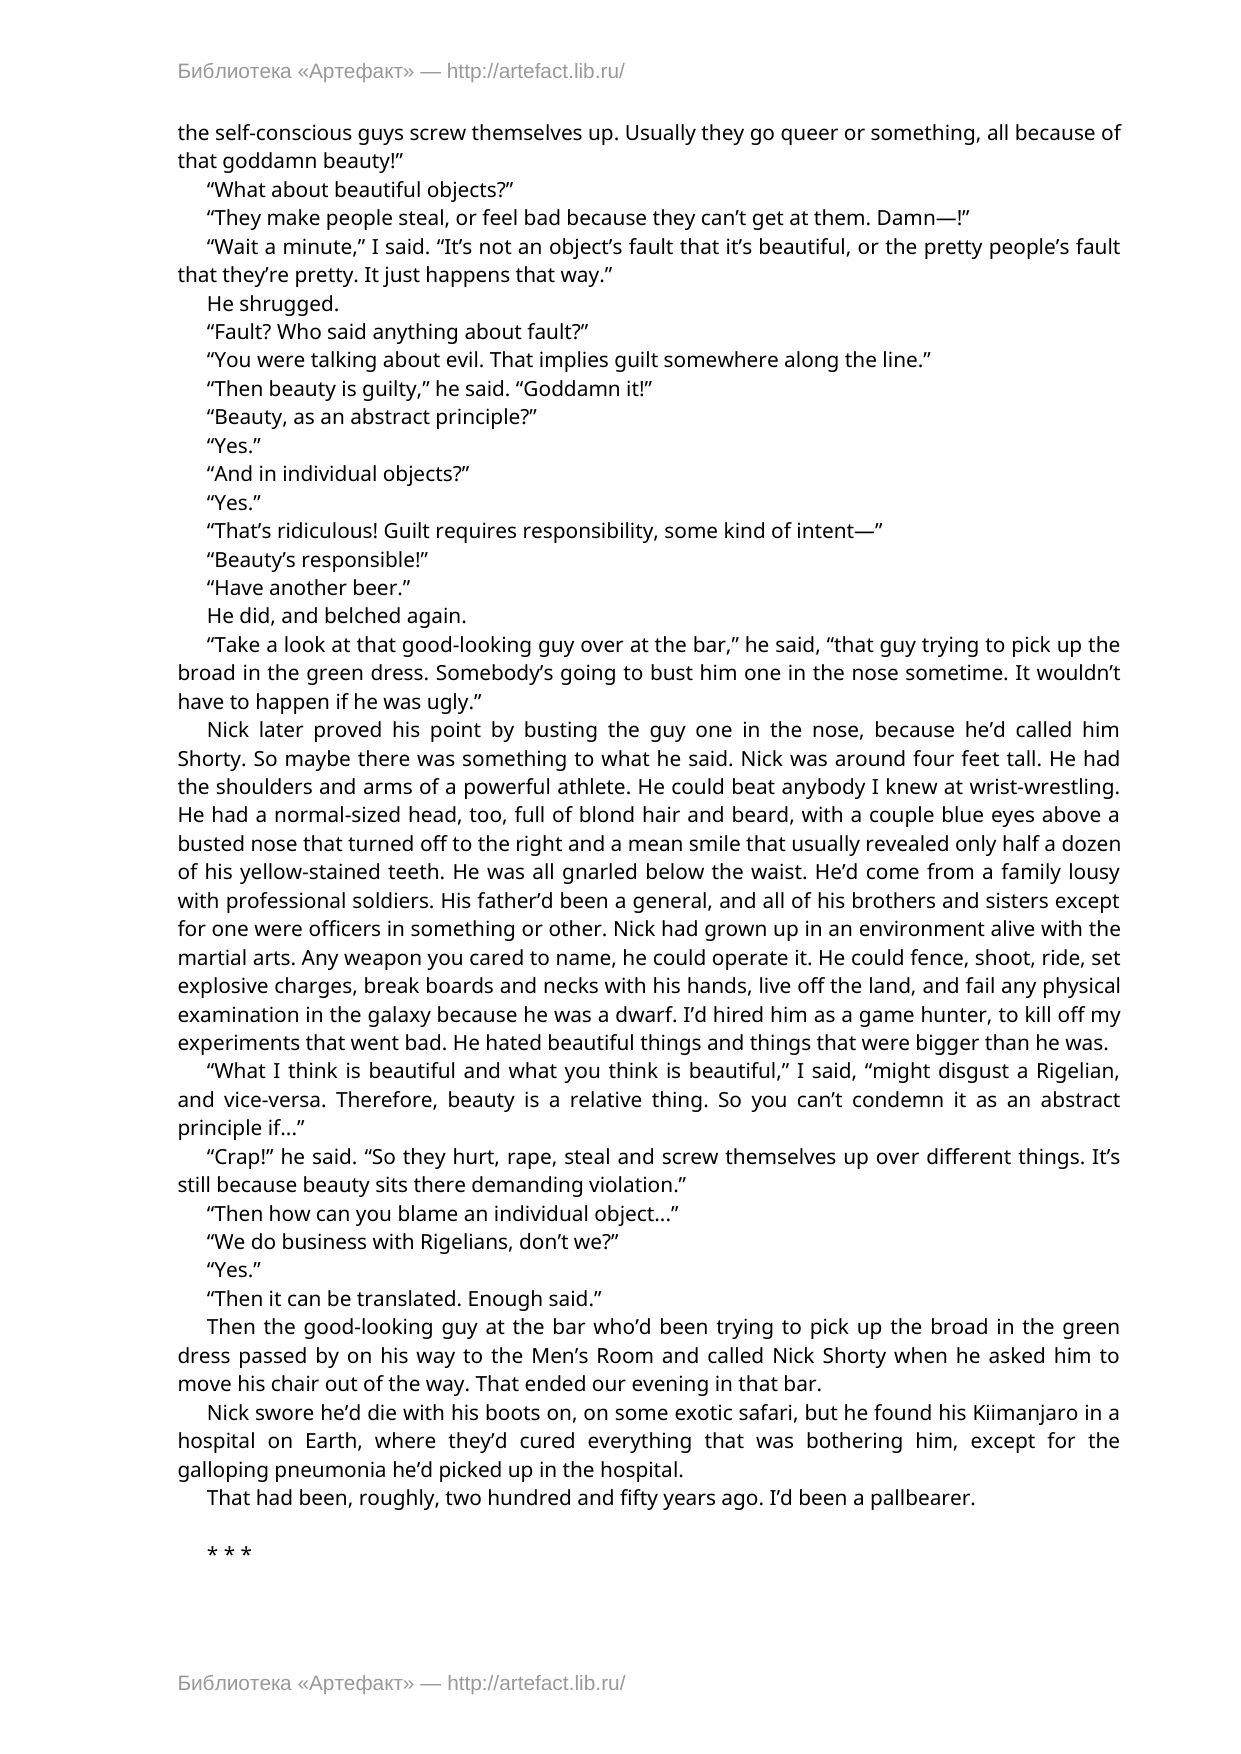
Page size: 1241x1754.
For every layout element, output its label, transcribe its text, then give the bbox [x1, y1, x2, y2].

text That had been, roughly, two hundred and fifty years ago. I’d been a pallbearer. [177, 1483, 1122, 1512]
text “Then beauty is guilty,” he said. “Goddamn it!” [177, 374, 1122, 402]
text “That’s ridiculous! Guilt requires responsibility, some kind of intent—” [177, 516, 1122, 545]
text * * * [177, 1540, 1122, 1568]
text “Crap!” he said. “So they hurt, rape, steal and screw themselves up over different things. It’s still because beauty sits there demanding violation.” [177, 1142, 1122, 1199]
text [177, 118, 1122, 175]
text “What about beautiful objects?” [177, 175, 1122, 203]
text He did, and belched again. [177, 602, 1122, 630]
text “We do business with Rigelians, don’t we?” [177, 1227, 1122, 1256]
text “Yes.” [177, 488, 1122, 516]
text “Yes.” [177, 431, 1122, 459]
text He shrugged. [177, 289, 1122, 317]
text “Beauty, as an abstract principle?” [177, 402, 1122, 431]
text “Then how can you blame an individual object...” [177, 1199, 1122, 1227]
text Then the good-looking guy at the bar who’d been trying to pick up the broad in the green dress passed by on his way to the Men’s Room and called Nick Shorty when he asked him to move his chair out of the way. That ended our evening in that bar. [177, 1312, 1122, 1398]
text “Have another beer.” [177, 573, 1122, 602]
text “Take a look at that good-looking guy over at the bar,” he said, “that guy trying to pick up the broad in the green dress. Somebody’s going to bust him one in the nose sometime. It wouldn’t have to happen if he was ugly.” [177, 630, 1122, 715]
text “Then it can be translated. Enough said.” [177, 1284, 1122, 1312]
text “You were talking about evil. That implies guilt somewhere along the line.” [177, 346, 1122, 374]
text “They make people steal, or feel bad because they can’t get at them. Damn—!” [177, 203, 1122, 232]
text “Yes.” [177, 1256, 1122, 1284]
text “And in individual objects?” [177, 459, 1122, 488]
text “Beauty’s responsible!” [177, 545, 1122, 573]
text Nick swore he’d die with his boots on, on some exotic safari, but he found his Kiimanjaro in a hospital on Earth, where they’d cured everything that was bothering him, except for the galloping pneumonia he’d picked up in the hospital. [177, 1398, 1122, 1483]
text “Fault? Who said anything about fault?” [177, 317, 1122, 346]
text “What I think is beautiful and what you think is beautiful,” I said, “might disgust a Rigelian, and vice-versa. Therefore, beauty is a relative thing. So you can’t condemn it as an abstract principle if...” [177, 1057, 1122, 1142]
text “Wait a minute,” I said. “It’s not an object’s fault that it’s beautiful, or the pretty people’s fault that they’re pretty. It just happens that way.” [177, 232, 1122, 289]
text Nick later proved his point by busting the guy one in the nose, because he’d called him Shorty. So maybe there was something to what he said. Nick was around four feet tall. He had the shoulders and arms of a powerful athlete. He could beat anybody I knew at wrist-wrestling. He had a normal-sized head, too, full of blond hair and beard, with a couple blue eyes above a busted nose that turned off to the right and a mean smile that usually revealed only half a dozen of his yellow-stained teeth. He was all gnarled below the waist. He’d come from a family lousy with professional soldiers. His father’d been a general, and all of his brothers and sisters except for one were officers in something or other. Nick had grown up in an environment alive with the martial arts. Any weapon you cared to name, he could operate it. He could fence, shoot, ride, set explosive charges, break boards and necks with his hands, live off the land, and fail any physical examination in the galaxy because he was a dwarf. I’d hired him as a game hunter, to kill off my experiments that went bad. He hated beautiful things and things that were bigger than he was. [177, 715, 1122, 1057]
